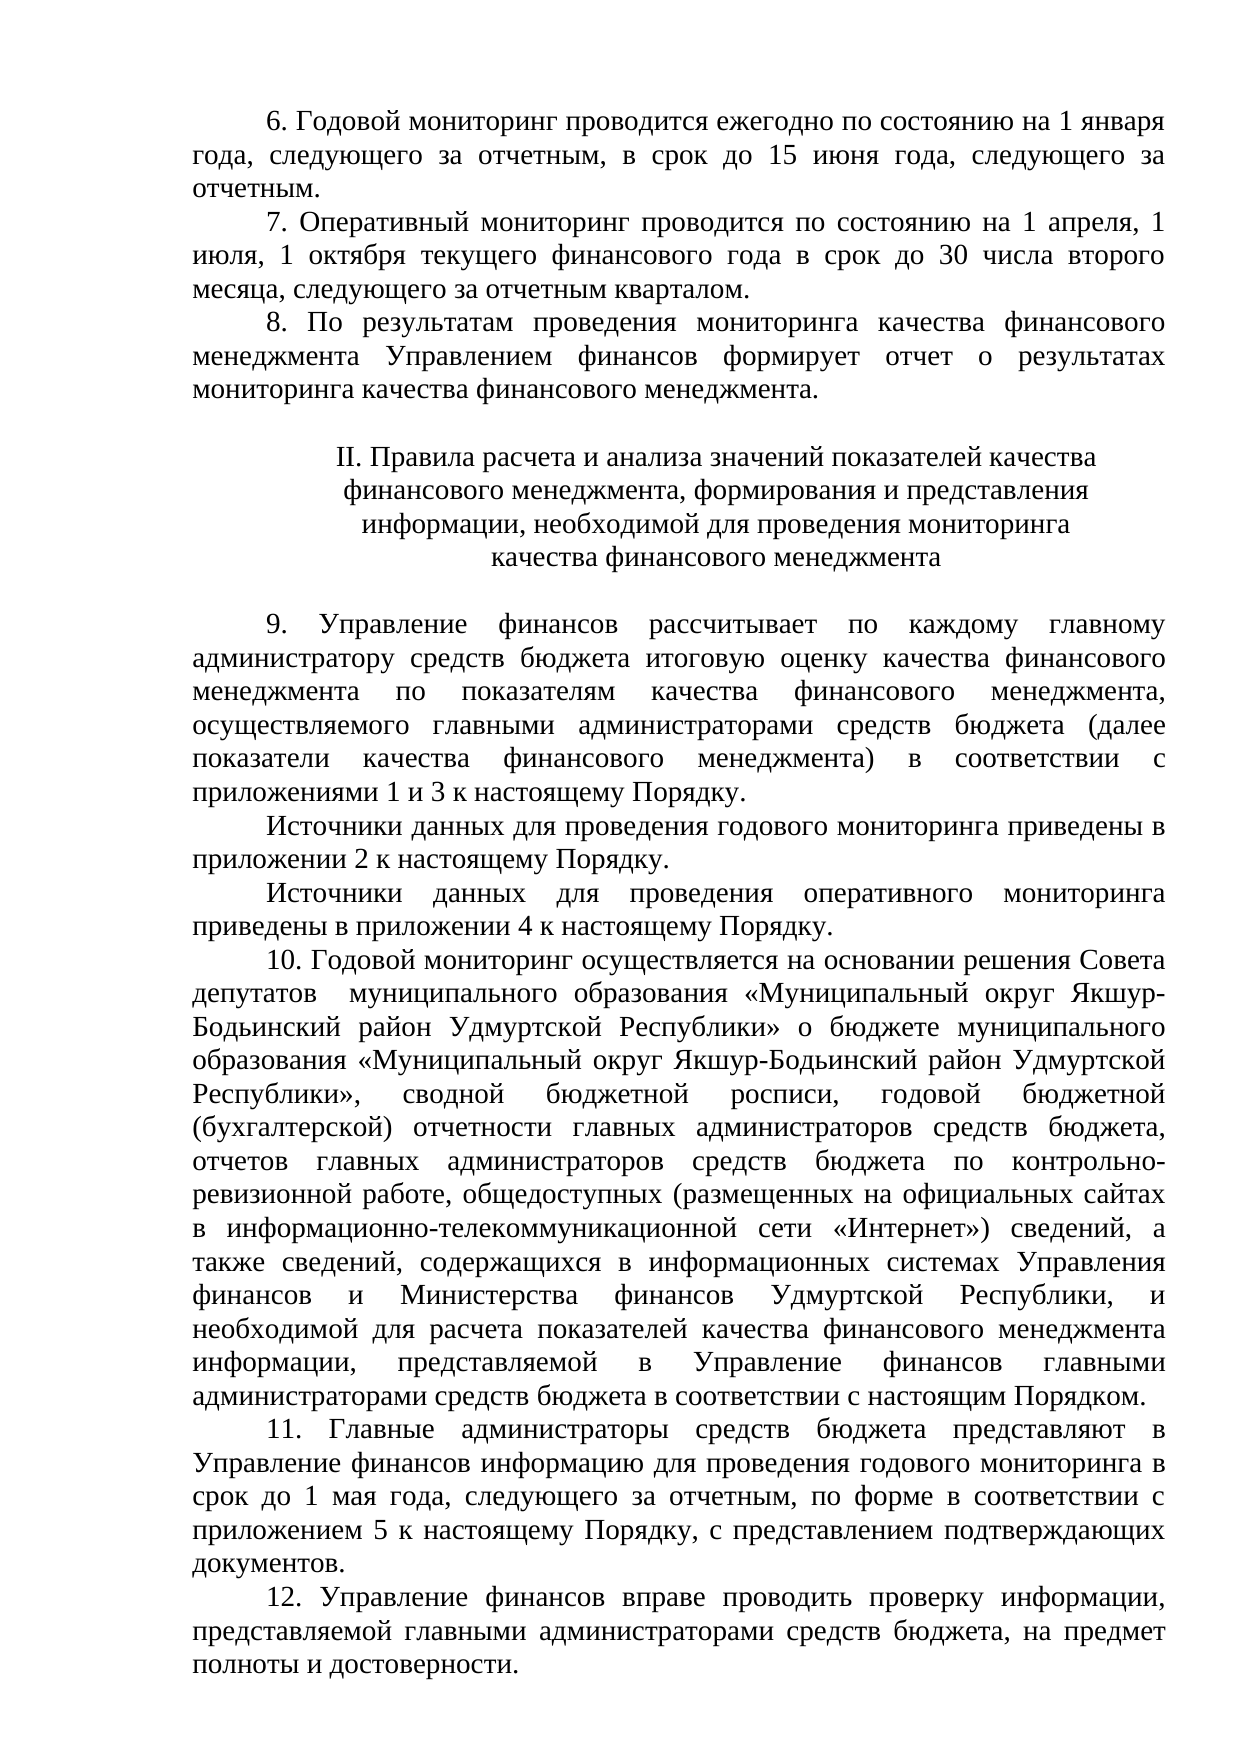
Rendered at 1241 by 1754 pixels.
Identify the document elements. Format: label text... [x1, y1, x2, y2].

text информации, необходимой для проведения мониторинга [192, 506, 1166, 539]
text 11. Главные администраторы средств бюджета представляют в Управление финансов информацию для проведения годового мониторинга в срок до 1 мая года, следующего за отчетным, по форме в соответствии с приложением 5 к настоящему Порядку, с представлением подтверждающих документов. [192, 1411, 1166, 1579]
text 10. Годовой мониторинг осуществляется на основании решения Совета депутатов муниципального образования «Муниципальный округ Якшур-Бодьинский район Удмуртской Республики» о бюджете муниципального образования «Муниципальный округ Якшур-Бодьинский район Удмуртской Республики», сводной бюджетной росписи, годовой бюджетной (бухгалтерской) отчетности главных администраторов средств бюджета, отчетов главных администраторов средств бюджета по контрольно-ревизионной работе, общедоступных (размещенных на официальных сайтах в информационно-телекоммуникационной сети «Интернет») сведений, а также сведений, содержащихся в информационных системах Управления финансов и Министерства финансов Удмуртской Республики, и необходимой для расчета показателей качества финансового менеджмента информации, представляемой в Управление финансов главными администраторами средств бюджета в соответствии с настоящим Порядком. [192, 942, 1166, 1411]
text финансового менеджмента, формирования и представления [192, 472, 1166, 506]
text Источники данных для проведения оперативного мониторинга приведены в приложении 4 к настоящему Порядку. [192, 875, 1166, 942]
text 8. По результатам проведения мониторинга качества финансового менеджмента Управлением финансов формирует отчет о результатах мониторинга качества финансового менеджмента. [192, 304, 1166, 405]
text Источники данных для проведения годового мониторинга приведены в приложении 2 к настоящему Порядку. [192, 808, 1166, 875]
text 6. Годовой мониторинг проводится ежегодно по состоянию на 1 января года, следующего за отчетным, в срок до 15 июня года, следующего за отчетным. [192, 103, 1166, 204]
text 9. Управление финансов рассчитывает по каждому главному администратору средств бюджета итоговую оценку качества финансового менеджмента по показателям качества финансового менеджмента, осуществляемого главными администраторами средств бюджета (далее показатели качества финансового менеджмента) в соответствии с приложениями 1 и 3 к настоящему Порядку. [192, 606, 1166, 808]
text 12. Управление финансов вправе проводить проверку информации, представляемой главными администраторами средств бюджета, на предмет полноты и достоверности. [192, 1579, 1166, 1680]
text качества финансового менеджмента [192, 539, 1166, 573]
text 7. Оперативный мониторинг проводится по состоянию на 1 апреля, 1 июля, 1 октября текущего финансового года в срок до 30 числа второго месяца, следующего за отчетным кварталом. [192, 204, 1166, 304]
text II. Правила расчета и анализа значений показателей качества [192, 439, 1166, 472]
